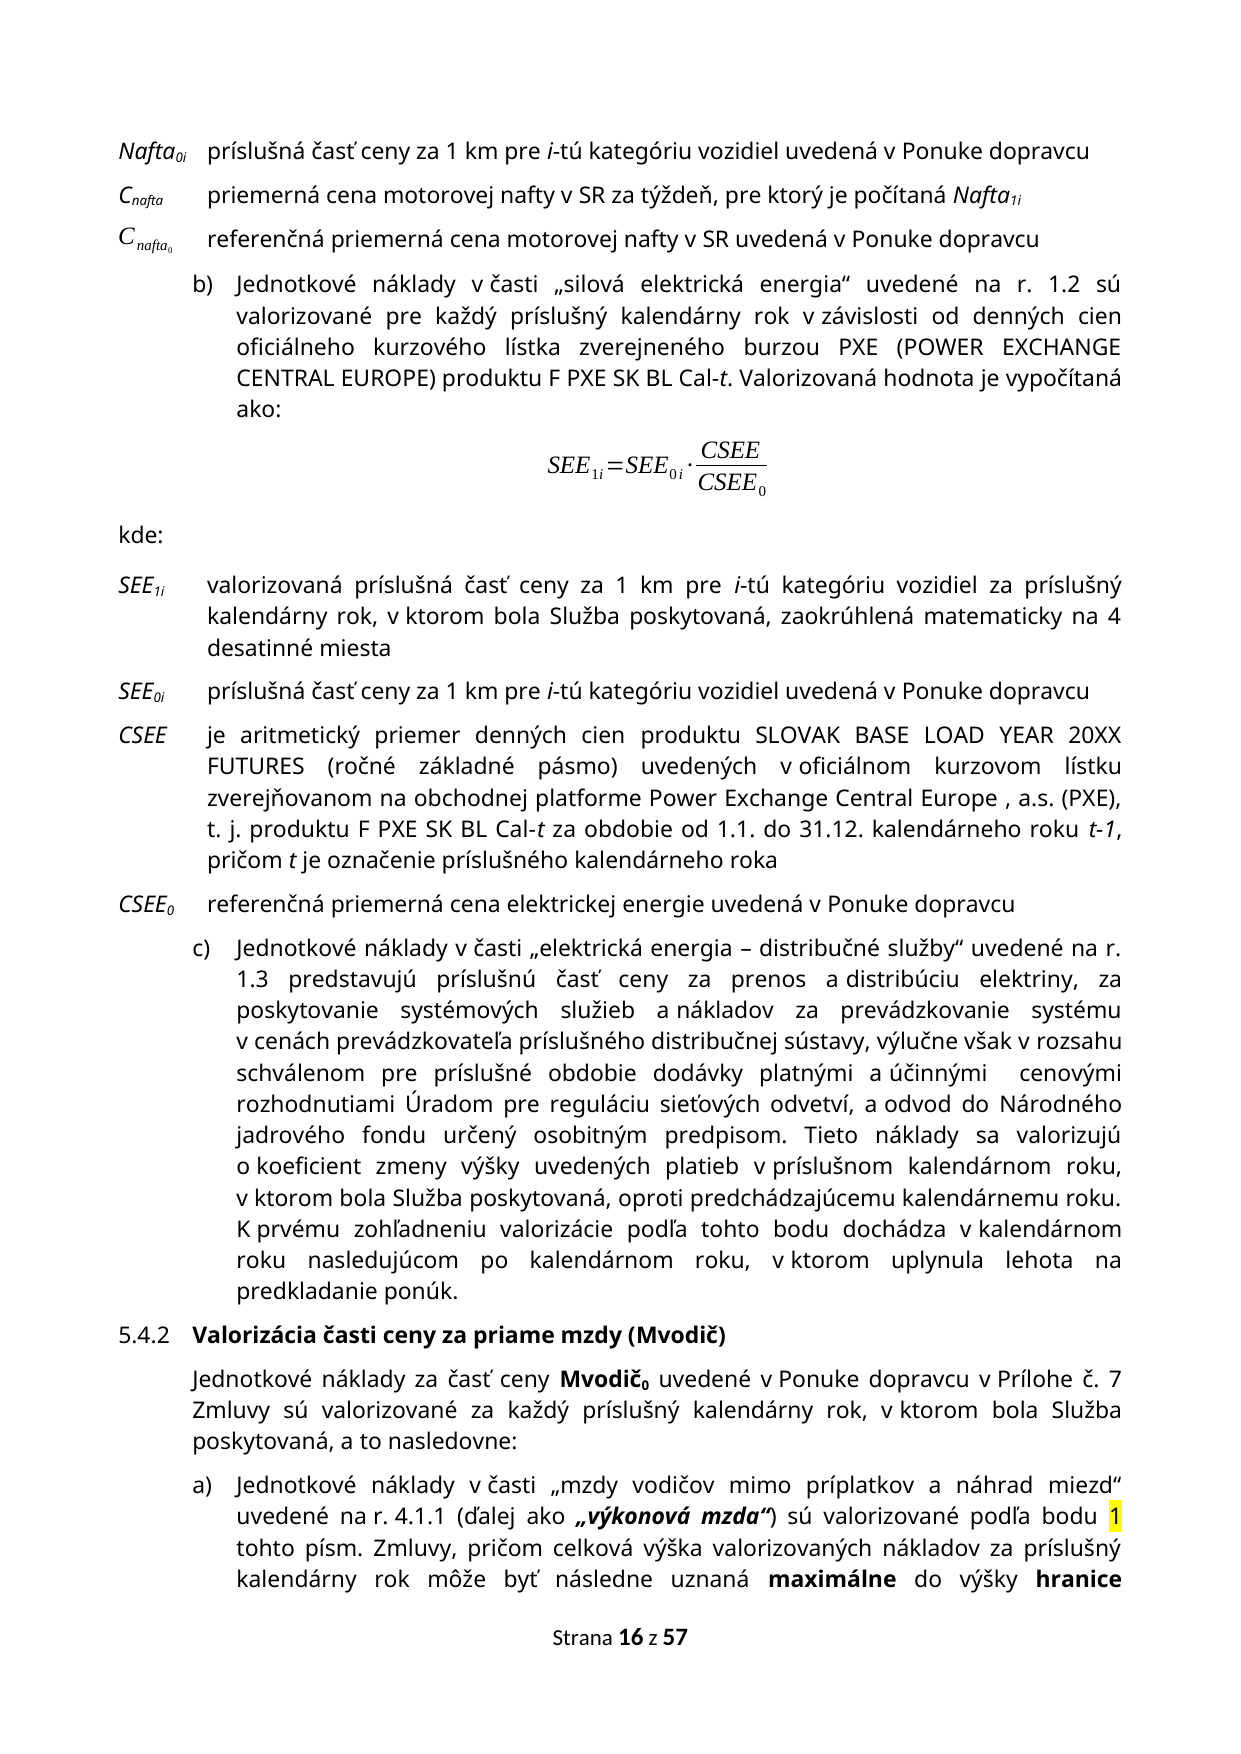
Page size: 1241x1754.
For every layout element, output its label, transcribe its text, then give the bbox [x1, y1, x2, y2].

text Nafta0i príslušná časť ceny za 1 km pre i-tú kategóriu vozidiel uvedená v Ponuke dopravcu [118, 135, 1122, 166]
text referenčná priemerná cena motorovej nafty v SR uvedená v Ponuke dopravcu [118, 222, 1122, 256]
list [192, 1469, 1122, 1594]
text Cnafta priemerná cena motorovej nafty v SR za týždeň, pre ktorý je počítaná Nafta1i [118, 178, 1122, 210]
text CSEE0 referenčná priemerná cena elektrickej energie uvedená v Ponuke dopravcu [118, 888, 1122, 919]
list Jednotkové náklady v časti „elektrická energia – distribučné služby“ uvedené na r. 1.3 predstavujú príslušnú časť ceny za prenos a distribúciu elektriny, za poskytovanie systémových služieb a nákladov za prevádzkovanie systému v cenách prevádzkovateľa príslušného distribučnej sústavy, výlučne však v rozsahu schválenom pre príslušné obdobie dodávky platnými a účinnými cenovými rozhodnutiami Úradom pre reguláciu sieťových odvetví, a odvod do Národného jadrového fondu určený osobitným predpisom. Tieto náklady sa valorizujú o koeficient zmeny výšky uvedených platieb v príslušnom kalendárnom roku, v ktorom bola Služba poskytovaná, oproti predchádzajúcemu kalendárnemu roku. K prvému zohľadneniu valorizácie podľa tohto bodu dochádza v kalendárnom roku nasledujúcom po kalendárnom roku, v ktorom uplynula lehota na predkladanie ponúk. [192, 932, 1122, 1307]
list Jednotkové náklady v časti „silová elektrická energia“ uvedené na r. 1.2 sú valorizované pre každý príslušný kalendárny rok v závislosti od denných cien oficiálneho kurzového lístka zverejneného burzou PXE (POWER EXCHANGE CENTRAL EUROPE) produktu F PXE SK BL Cal-t. Valorizovaná hodnota je vypočítaná ako: [192, 268, 1122, 424]
text CSEE je aritmetický priemer denných cien produktu SLOVAK BASE LOAD YEAR 20XX FUTURES (ročné základné pásmo) uvedených v oficiálnom kurzovom lístku zverejňovanom na obchodnej platforme Power Exchange Central Europe , a.s. (PXE), t. j. produktu F PXE SK BL Cal-t za obdobie od 1.1. do 31.12. kalendárneho roku t-1, pričom t je označenie príslušného kalendárneho roka [118, 719, 1122, 875]
text Jednotkové náklady za časť ceny Mvodič0 uvedené v Ponuke dopravcu v Prílohe č. 7 Zmluvy sú valorizované za každý príslušný kalendárny rok, v ktorom bola Služba poskytovaná, a to nasledovne: [192, 1363, 1122, 1457]
subtitle Valorizácia časti ceny za priame mzdy (Mvodič) [118, 1319, 1122, 1350]
text SEE0i príslušná časť ceny za 1 km pre i-tú kategóriu vozidiel uvedená v Ponuke dopravcu [118, 675, 1122, 707]
text kde: [118, 519, 1122, 550]
text SEE1i valorizovaná príslušná časť ceny za 1 km pre i-tú kategóriu vozidiel za príslušný kalendárny rok, v ktorom bola Služba poskytovaná, zaokrúhlená matematicky na 4 desatinné miesta [118, 569, 1122, 663]
